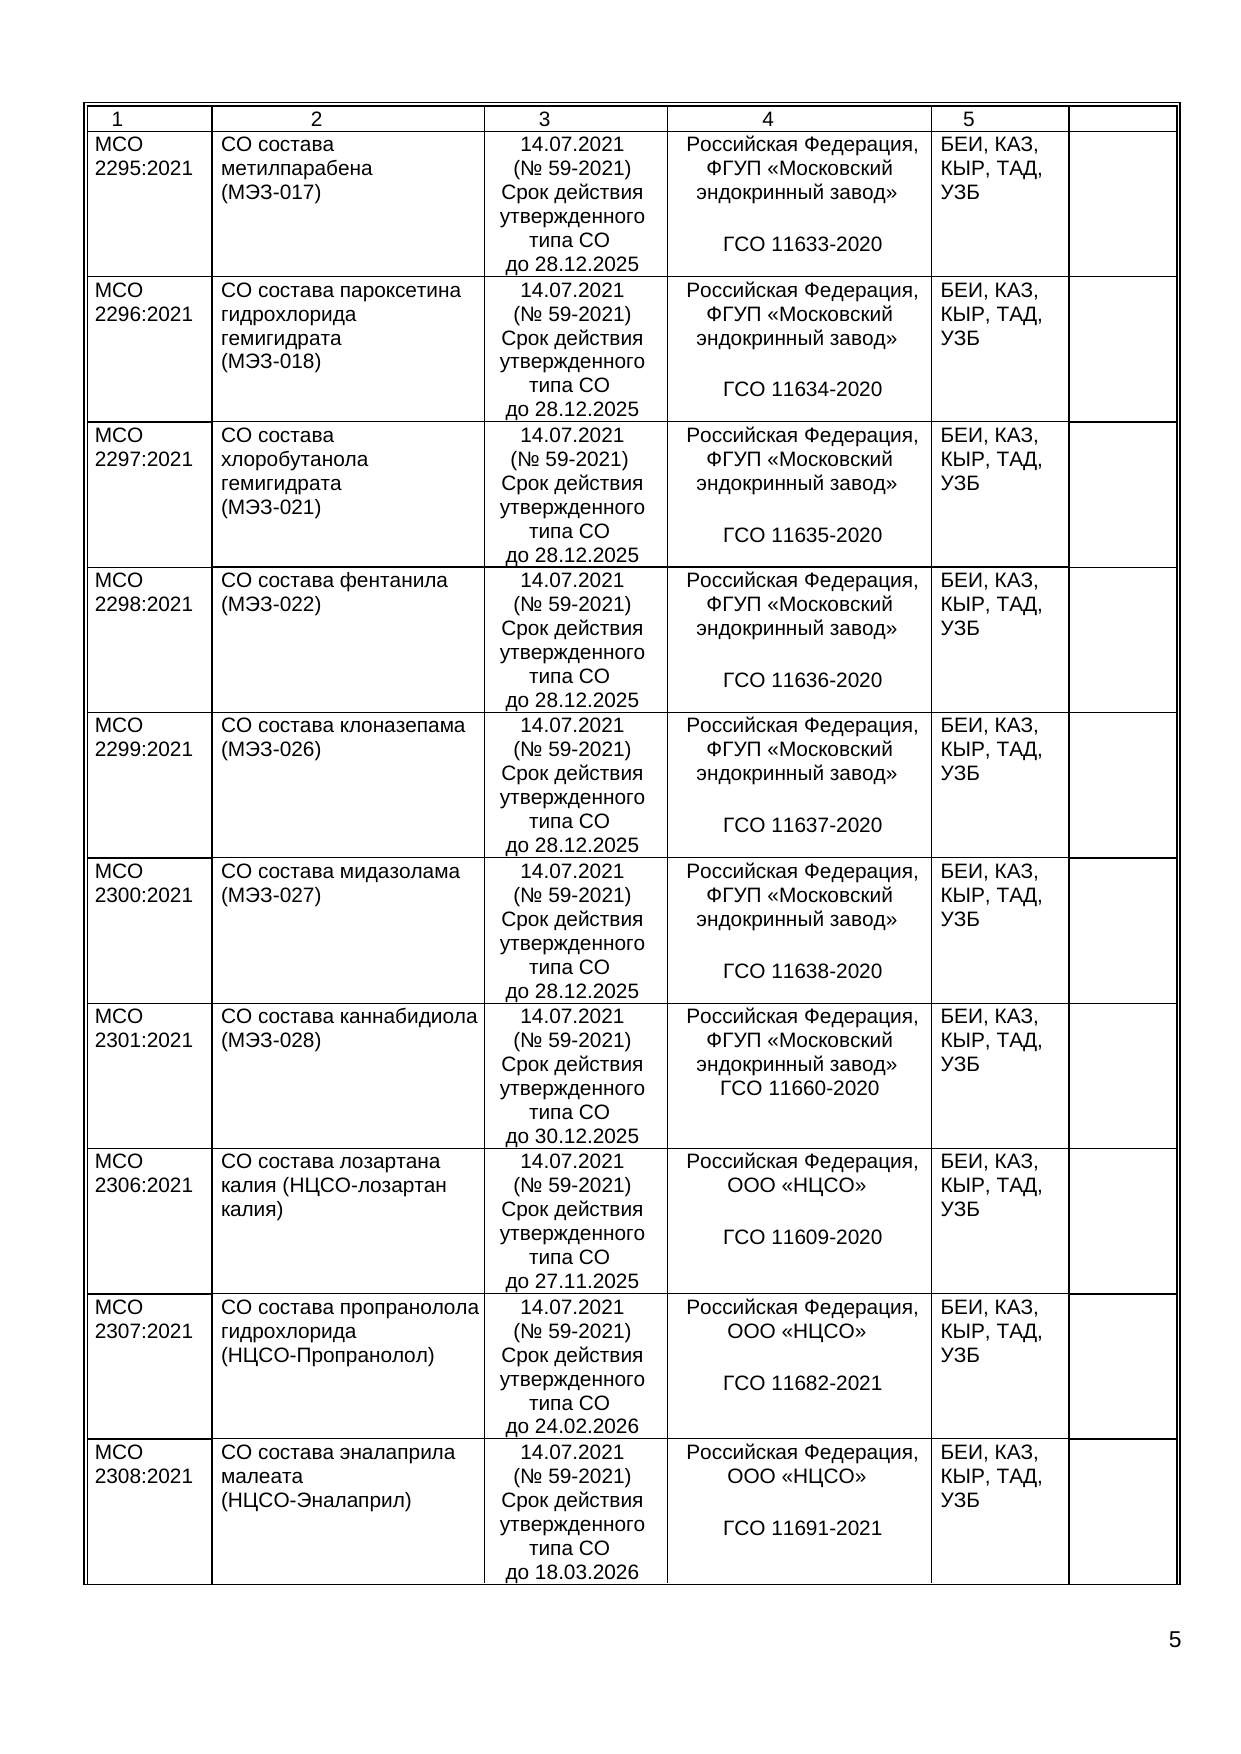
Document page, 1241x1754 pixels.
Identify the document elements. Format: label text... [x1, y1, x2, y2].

table_cell [1070, 859, 1176, 1002]
table_cell БЕИ, КАЗ, КЫР, ТАД, УЗБ [932, 1294, 1068, 1438]
table_cell МСО 2295:2021 [88, 132, 211, 276]
table_cell 14.07.2021 (№ 59-2021) Срок действия утвержденного типа СО до 28.12.2025 [485, 713, 667, 857]
table_cell Российская Федерация, ООО «НЦСО» ГСО 11609-2020 [668, 1149, 931, 1293]
table_cell 14.07.2021 (№ 59-2021) Срок действия утвержденного типа СО до 27.11.2025 [485, 1149, 667, 1293]
table_cell [1070, 132, 1176, 276]
table_cell [1070, 1004, 1176, 1148]
table_cell МСО 2308:2021 [88, 1440, 211, 1584]
table_cell [1070, 1149, 1176, 1293]
table_cell БЕИ, КАЗ, КЫР, ТАД, УЗБ [932, 568, 1068, 712]
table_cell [931, 1439, 1068, 1584]
table_cell БЕИ, КАЗ, КЫР, ТАД, УЗБ [932, 277, 1068, 421]
table_cell МСО 2296:2021 [88, 277, 211, 421]
table_cell СО состава мидазолама (МЭЗ-027) [213, 858, 484, 1002]
table_cell [1070, 277, 1176, 421]
table_cell Российская Федерация, ФГУП «Московский эндокринный завод» ГСО 11633-2020 [668, 132, 931, 276]
table_cell [1070, 1440, 1176, 1584]
table_cell Российская Федерация, ФГУП «Московский эндокринный завод» ГСО 11660-2020 [668, 1004, 931, 1148]
table_cell 14.07.2021 (№ 59-2021) Срок действия утвержденного типа СО до 28.12.2025 [485, 277, 667, 421]
table_cell БЕИ, КАЗ, КЫР, ТАД, УЗБ [932, 1149, 1068, 1293]
table_cell Российская Федерация, ФГУП «Московский эндокринный завод» ГСО 11636-2020 [668, 568, 931, 712]
table_cell МСО 2299:2021 [88, 713, 211, 857]
table_cell Российская Федерация, ФГУП «Московский эндокринный завод» ГСО 11638-2020 [668, 858, 931, 1002]
table_cell СО состава пароксетина гидрохлорида гемигидрата (МЭЗ-018) [213, 277, 484, 421]
table_cell Российская Федерация, ФГУП «Московский эндокринный завод» ГСО 11637-2020 [668, 713, 931, 857]
table_cell 14.07.2021 (№ 59-2021) Срок действия утвержденного типа СО до 30.12.2025 [485, 1004, 667, 1148]
table_header [88, 107, 211, 131]
table_cell МСО 2306:2021 [88, 1149, 211, 1293]
table_cell СО состава хлоробутанола гемигидрата (МЭЗ-021) [213, 422, 484, 566]
table_cell [1070, 568, 1176, 712]
table_cell 14.07.2021 (№ 59-2021) Срок действия утвержденного типа СО до 28.12.2025 [485, 858, 667, 1002]
table_cell СО состава каннабидиола (МЭЗ-028) [213, 1004, 484, 1148]
table_cell Российская Федерация, ООО «НЦСО» ГСО 11682-2021 [668, 1294, 931, 1438]
table_cell БЕИ, КАЗ, КЫР, ТАД, УЗБ [932, 1004, 1068, 1148]
table_cell 14.07.2021 (№ 59-2021) Срок действия утвержденного типа СО до 28.12.2025 [485, 132, 667, 276]
table_cell МСО 2297:2021 [88, 423, 211, 566]
table_cell СО состава лозартана калия (НЦСО-лозартан калия) [213, 1149, 484, 1293]
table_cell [932, 132, 1068, 276]
table_cell [1070, 423, 1176, 566]
table_cell МСО 2298:2021 [88, 568, 211, 712]
table_header [485, 107, 667, 131]
table_cell МСО 2301:2021 [88, 1004, 211, 1148]
table_cell БЕИ, КАЗ, КЫР, ТАД, УЗБ [932, 713, 1068, 857]
table_cell СО состава клоназепама (МЭЗ-026) [213, 713, 484, 857]
table_cell Российская Федерация, ФГУП «Московский эндокринный завод» ГСО 11635-2020 [668, 422, 931, 566]
table_cell 14.07.2021 (№ 59-2021) Срок действия утвержденного типа СО до 24.02.2026 [485, 1294, 667, 1438]
table_cell БЕИ, КАЗ, КЫР, ТАД, УЗБ [932, 858, 1068, 1002]
table_header [1070, 107, 1176, 131]
table_cell Российская Федерация, ФГУП «Московский эндокринный завод» ГСО 11634-2020 [668, 277, 931, 421]
table_header [668, 107, 931, 131]
table_cell [1070, 713, 1176, 857]
table_cell СО состава пропранолола гидрохлорида (НЦСО-Пропранолол) [213, 1294, 484, 1438]
table_cell [1070, 1295, 1176, 1438]
table_cell Российская Федерация, ООО «НЦСО» ГСО 11691-2021 [668, 1439, 931, 1584]
table_cell БЕИ, КАЗ, КЫР, ТАД, УЗБ [932, 422, 1068, 566]
table_cell СО состава метилпарабена (МЭЗ-017) [213, 132, 484, 276]
table_cell 14.07.2021 (№ 59-2021) Срок действия утвержденного типа СО до 28.12.2025 [485, 568, 667, 712]
table_cell СО состава эналаприла малеата (НЦСО-Эналаприл) [213, 1439, 484, 1584]
table_header [932, 107, 1068, 131]
table_cell МСО 2300:2021 [88, 859, 211, 1002]
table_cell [484, 1439, 668, 1584]
table_cell МСО 2307:2021 [88, 1295, 211, 1438]
table_cell СО состава фентанила (МЭЗ-022) [213, 568, 484, 712]
table_header [213, 107, 484, 131]
table_cell 14.07.2021 (№ 59-2021) Срок действия утвержденного типа СО до 28.12.2025 [485, 422, 667, 566]
